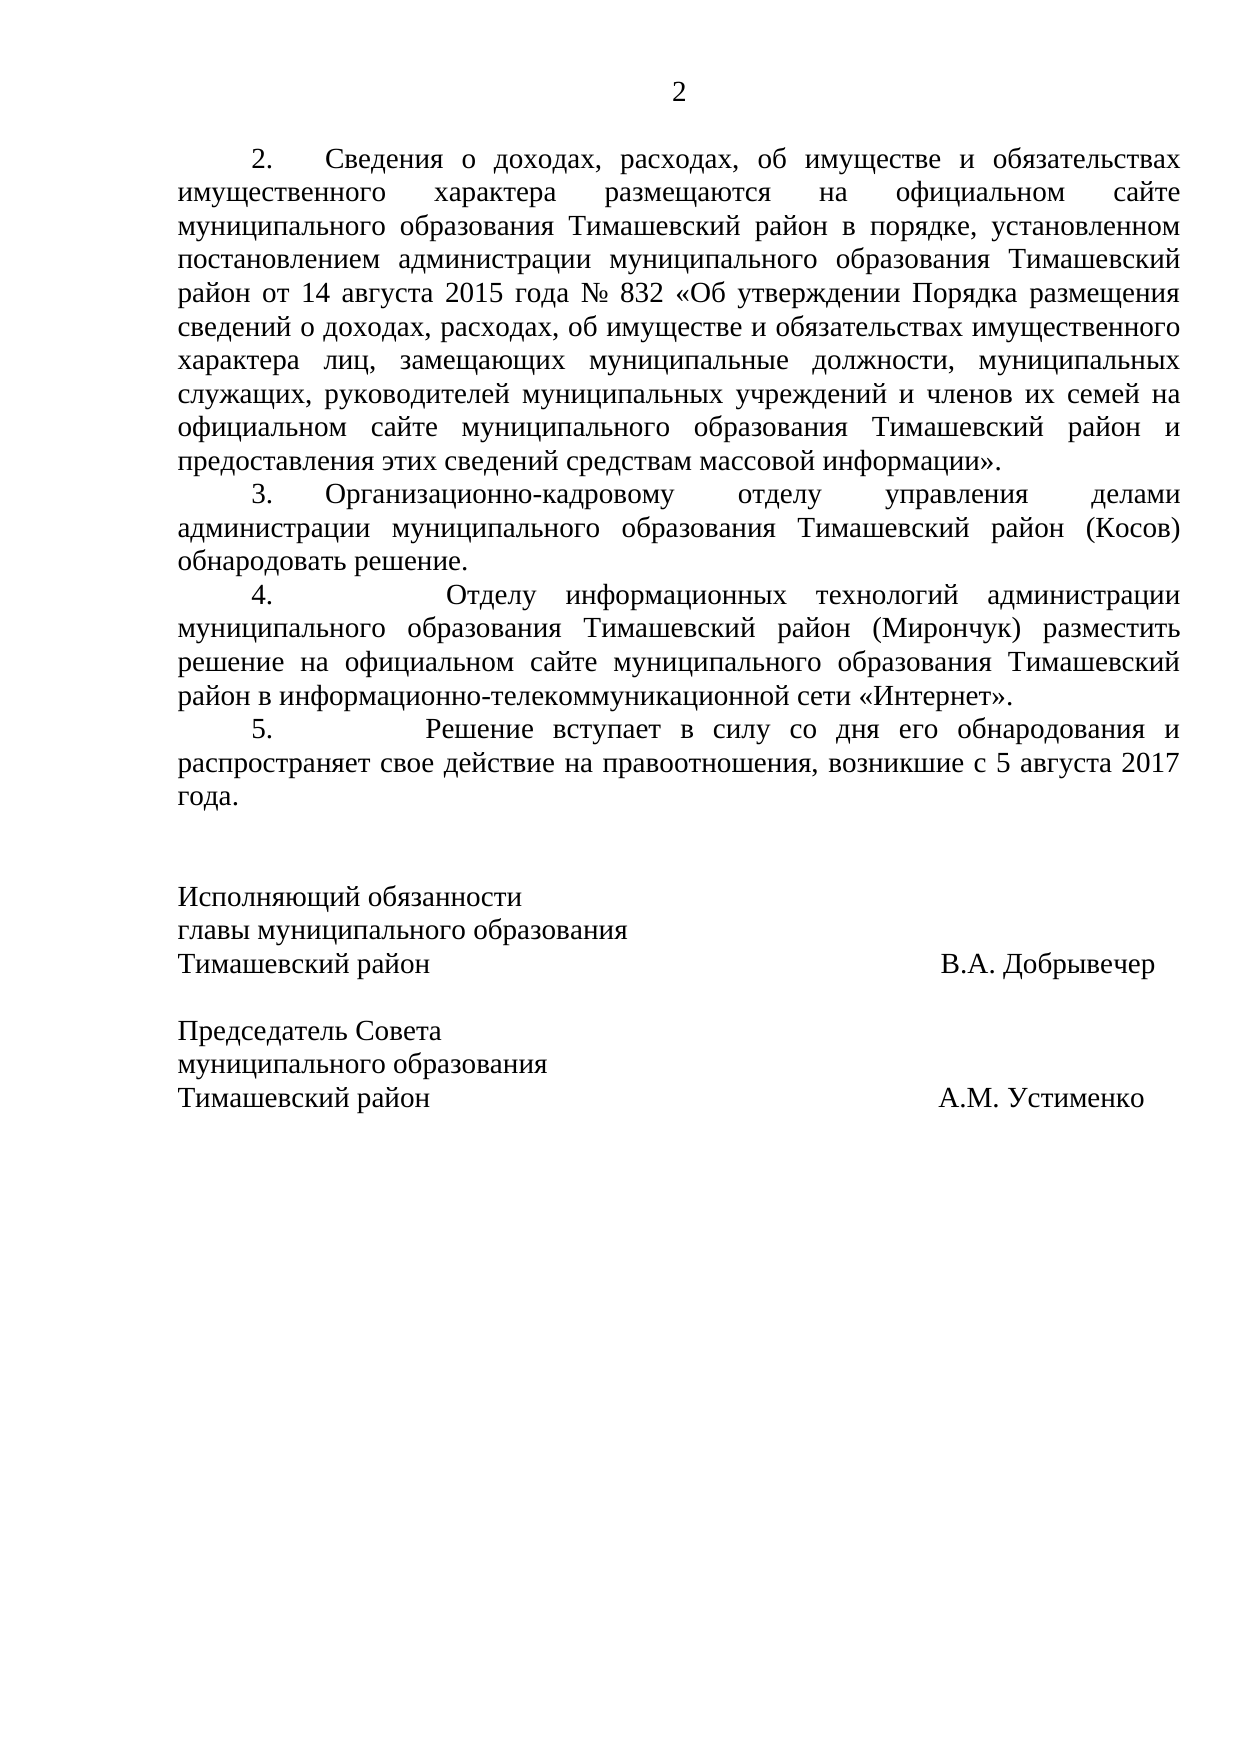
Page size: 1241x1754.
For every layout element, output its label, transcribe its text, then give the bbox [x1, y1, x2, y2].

list Сведения о доходах, расходах, об имуществе и обязательствах имущественного характера размещаются на официальном сайте муниципального образования Тимашевский район в порядке, установленном постановлением администрации муниципального образования Тимашевский район от 14 августа 2015 года № 832 «Об утверждении Порядка размещения сведений о доходах, расходах, об имуществе и обязательствах имущественного характера лиц, замещающих муниципальные должности, муниципальных служащих, руководителей муниципальных учреждений и членов их семей на официальном сайте муниципального образования Тимашевский район и предоставления этих сведений средствам массовой информации». [177, 141, 1181, 476]
table_header Председатель Совета муниципального образования Тимашевский район [166, 1013, 650, 1114]
text Исполняющий обязанности [177, 879, 1181, 912]
list 5. Решение вступает в силу со дня его обнародования и распространяет свое действие на правоотношения, возникшие с 5 августа 2017 года. [177, 711, 1181, 812]
text главы муниципального образования [177, 912, 1181, 946]
text 4. Отделу информационных технологий администрации муниципального образования Тимашевский район (Мирончук) разместить решение на официальном сайте муниципального образования Тимашевский район в информационно-телекоммуникационной сети «Интернет». [177, 577, 1181, 711]
text Тимашевский район В.А. Добрывечер [177, 946, 1181, 979]
table_header А.М. Устименко [650, 1013, 1192, 1114]
list Организационно-кадровому отделу управления делами администрации муниципального образования Тимашевский район (Косов) обнародовать решение. [177, 476, 1181, 577]
